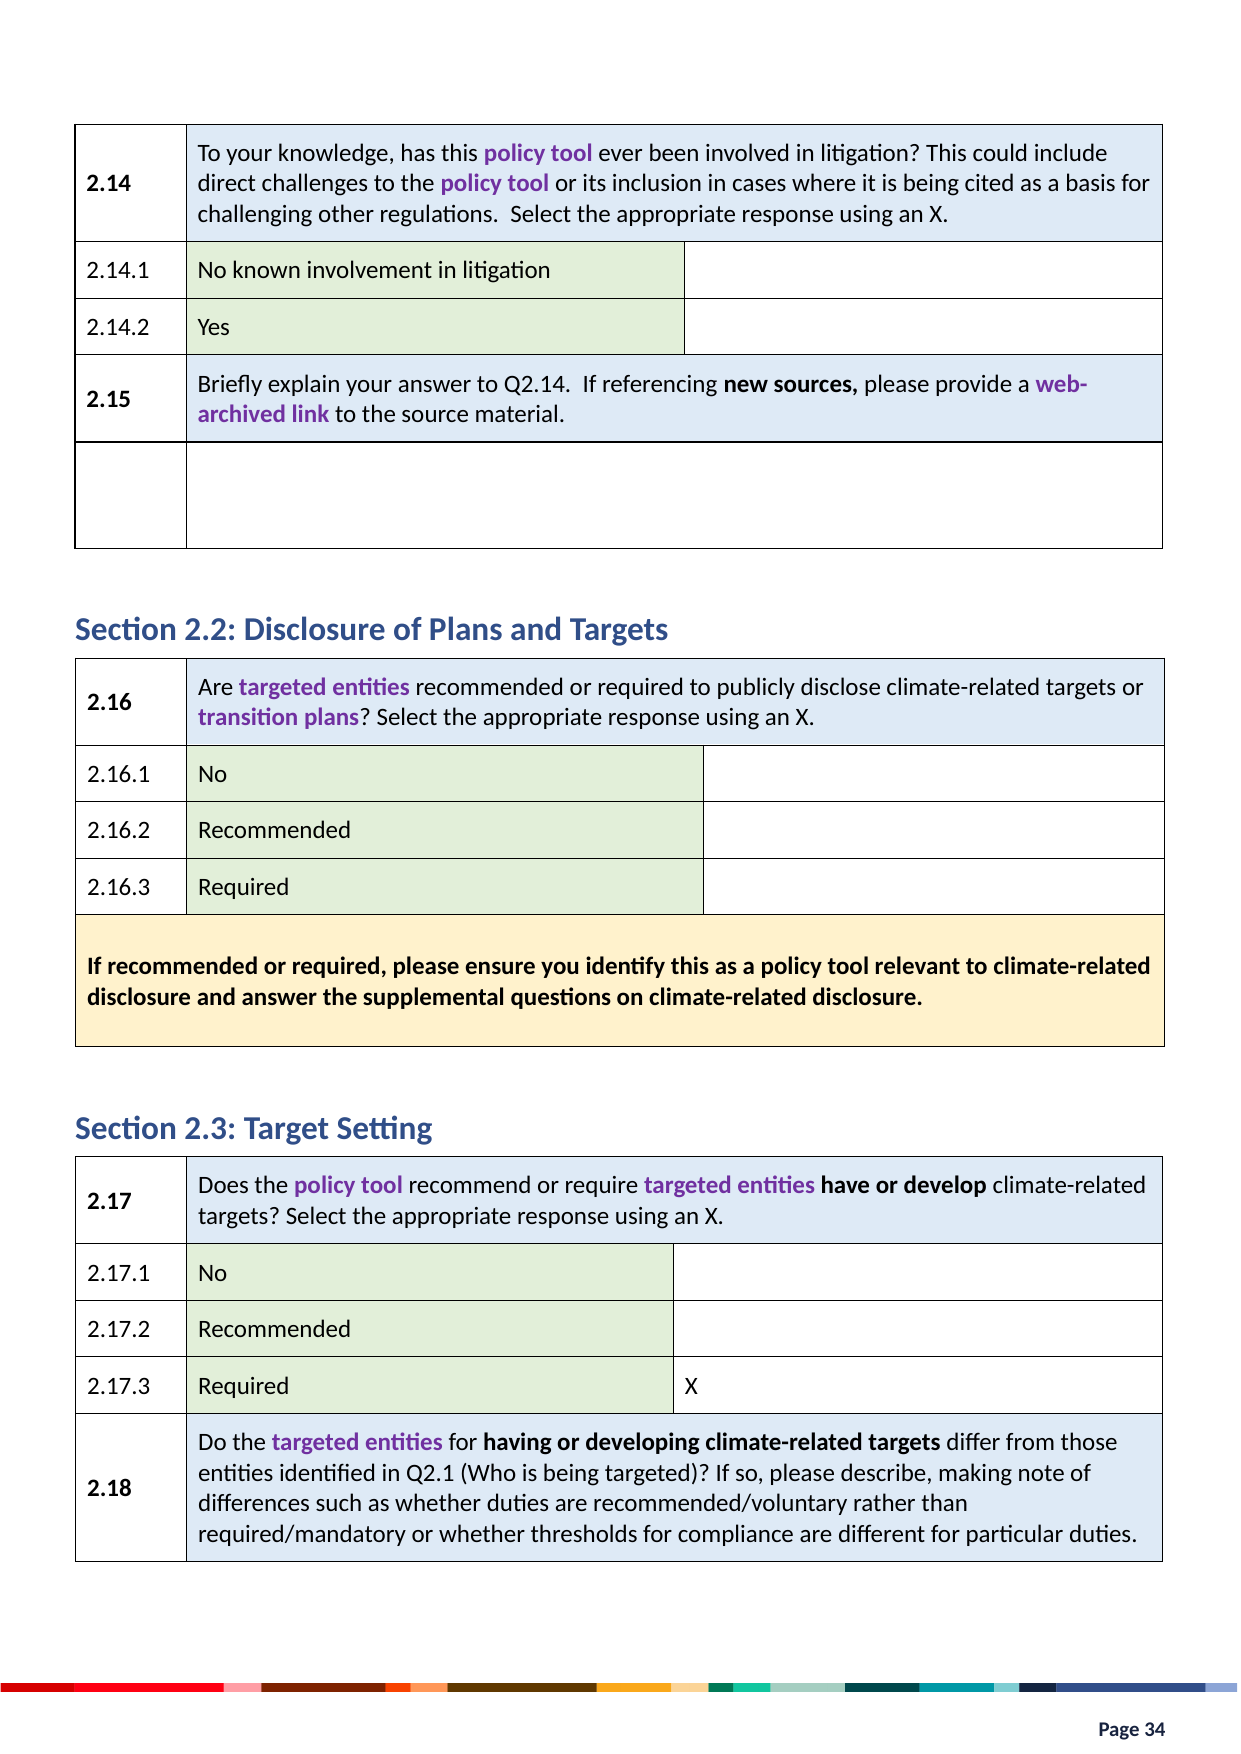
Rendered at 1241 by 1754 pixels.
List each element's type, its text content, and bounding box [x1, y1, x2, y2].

table_cell [674, 1244, 1162, 1300]
subtitle Section 2.3: Target Setting [75, 1107, 1165, 1148]
table_cell 2.14.1 [76, 242, 186, 298]
table_cell No [187, 746, 703, 801]
table_cell Briefly explain your answer to Q2.14. If referencing new sources, please provide a web-archived link to the source material. [187, 355, 1162, 441]
table_cell [704, 746, 1164, 801]
table_cell 2.16.1 [76, 746, 186, 801]
table_cell [685, 299, 1162, 354]
table_cell [76, 443, 186, 548]
table_cell No [187, 1244, 673, 1300]
table_cell 2.14.2 [76, 299, 186, 354]
table_cell [187, 443, 1162, 548]
table_cell To your knowledge, has this policy tool ever been involved in litigation? This could include direct challenges to the policy tool or its inclusion in cases where it is being cited as a basis for challenging other regulations. Select the appropriate response using an X. [187, 125, 1162, 241]
subtitle Section 2.2: Disclosure of Plans and Targets [75, 608, 1165, 649]
table_cell Do the targeted entities for having or developing climate-related targets differ from those entities identified in Q2.1 (Who is being targeted)? If so, please describe, making note of differences such as whether duties are recommended/voluntary rather than required/mandatory or whether thresholds for compliance are different for particular duties. [187, 1414, 1162, 1561]
table_header 2.17 [76, 1157, 186, 1243]
table_header Are targeted entities recommended or required to publicly disclose climate-related targets or transition plans? Select the appropriate response using an X. [187, 659, 1164, 744]
table_cell 2.15 [76, 355, 186, 441]
table_cell [704, 859, 1164, 914]
table_cell If recommended or required, please ensure you identify this as a policy tool relevant to climate-related disclosure and answer the supplemental questions on climate-related disclosure. [76, 915, 1164, 1046]
table_header Does the policy tool recommend or require targeted entities have or develop climate-related targets? Select the appropriate response using an X. [187, 1157, 1162, 1243]
table_cell 2.17.1 [76, 1244, 186, 1300]
table_cell [674, 1301, 1162, 1356]
table_cell Required [187, 1357, 673, 1413]
table_header 2.16 [76, 659, 186, 744]
table_cell Recommended [187, 1301, 673, 1356]
table_cell No known involvement in litigation [187, 242, 684, 298]
table_cell X [674, 1357, 1162, 1413]
table_cell Required [187, 859, 703, 914]
table_cell 2.16.2 [76, 802, 186, 858]
table_cell 2.17.3 [76, 1357, 186, 1413]
table_cell Recommended [187, 802, 703, 858]
table_cell Yes [187, 299, 684, 354]
table_cell 2.18 [76, 1414, 186, 1561]
table_cell [685, 242, 1162, 298]
table_cell 2.16.3 [76, 859, 186, 914]
table_cell [704, 802, 1164, 858]
picture [0, 1683, 1236, 1692]
table_cell 2.17.2 [76, 1301, 186, 1356]
table_cell 2.14 [76, 125, 186, 241]
